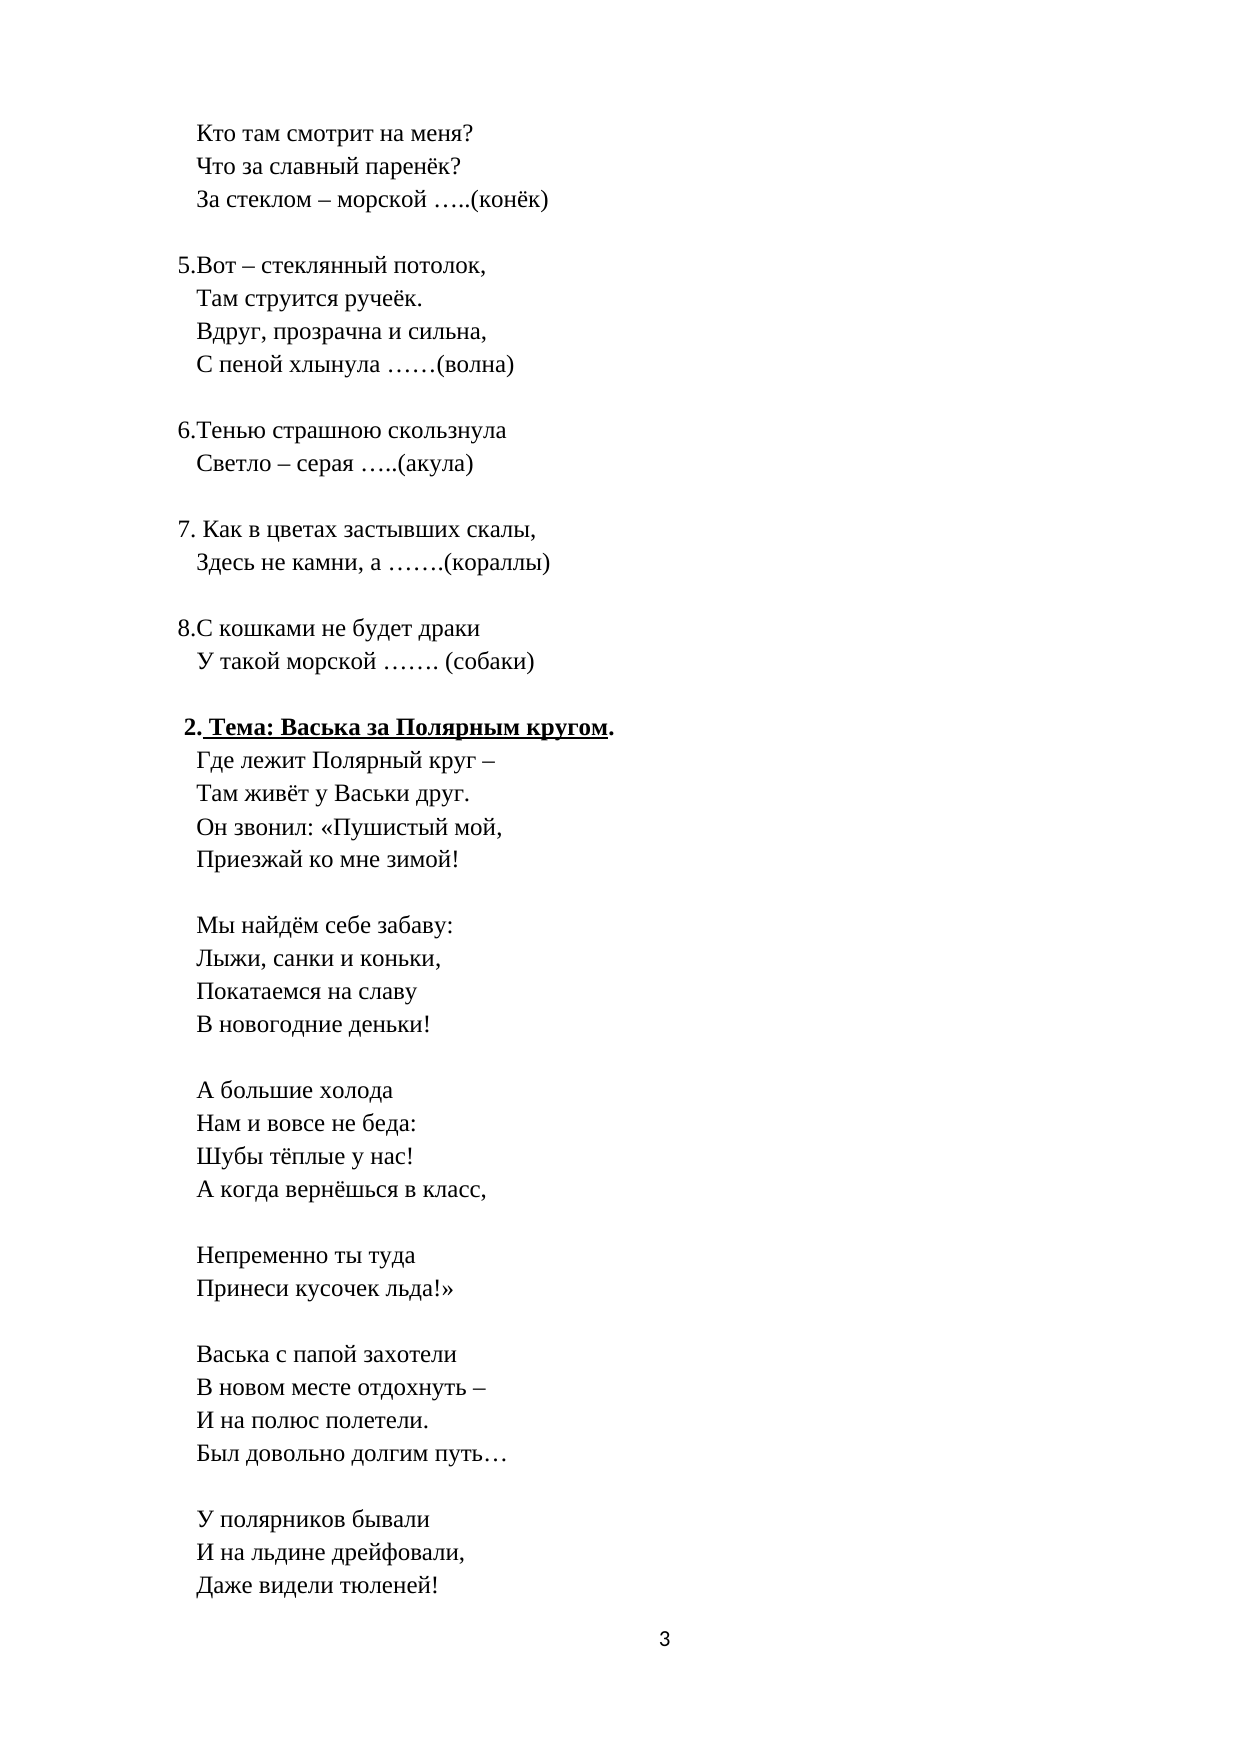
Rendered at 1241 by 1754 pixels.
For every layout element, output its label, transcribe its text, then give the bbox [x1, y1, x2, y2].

text В новом месте отдохнуть – [177, 1372, 1152, 1401]
text 7. Как в цветах застывших скалы, [177, 514, 1152, 543]
text За стеклом – морской …..(конёк) [177, 184, 1152, 213]
text У такой морской ……. (собаки) [177, 646, 1152, 675]
text И на полюс полетели. [177, 1405, 1152, 1434]
text Здесь не камни, а …….(кораллы) [177, 547, 1152, 576]
text Покатаемся на славу [177, 976, 1152, 1004]
text Лыжи, санки и коньки, [177, 943, 1152, 972]
text Там живёт у Васьки друг. [177, 778, 1152, 807]
text 5.Вот – стеклянный потолок, [177, 250, 1152, 279]
text Там струится ручеёк. [177, 283, 1152, 312]
text У полярников бывали [177, 1504, 1152, 1533]
text И на льдине дрейфовали, [177, 1537, 1152, 1566]
text Принеси кусочек льда!» [177, 1273, 1152, 1302]
text 8.С кошками не будет драки [177, 613, 1152, 642]
text 6.Тенью страшною скользнула [177, 415, 1152, 444]
text Приезжай ко мне зимой! [177, 844, 1152, 873]
text Был довольно долгим путь… [177, 1438, 1152, 1467]
text Непременно ты туда [177, 1240, 1152, 1269]
text Кто там смотрит на меня? [177, 118, 1152, 147]
text С пеной хлынула ……(волна) [177, 349, 1152, 378]
text Васька с папой захотели [177, 1339, 1152, 1368]
text Нам и вовсе не беда: [177, 1108, 1152, 1137]
text Шубы тёплые у нас! [177, 1141, 1152, 1170]
text Что за славный паренёк? [177, 151, 1152, 180]
text А когда вернёшься в класс, [177, 1174, 1152, 1203]
text Даже видели тюленей! [177, 1570, 1152, 1599]
text А большие холода [177, 1075, 1152, 1104]
text Вдруг, прозрачна и сильна, [177, 316, 1152, 345]
text Он звонил: «Пушистый мой, [177, 812, 1152, 840]
text 2. Тема: Васька за Полярным кругом. [177, 712, 1152, 741]
text Мы найдём себе забаву: [177, 910, 1152, 938]
text Светло – серая …..(акула) [177, 448, 1152, 477]
text В новогодние деньки! [177, 1009, 1152, 1038]
text Где лежит Полярный круг – [177, 746, 1152, 774]
